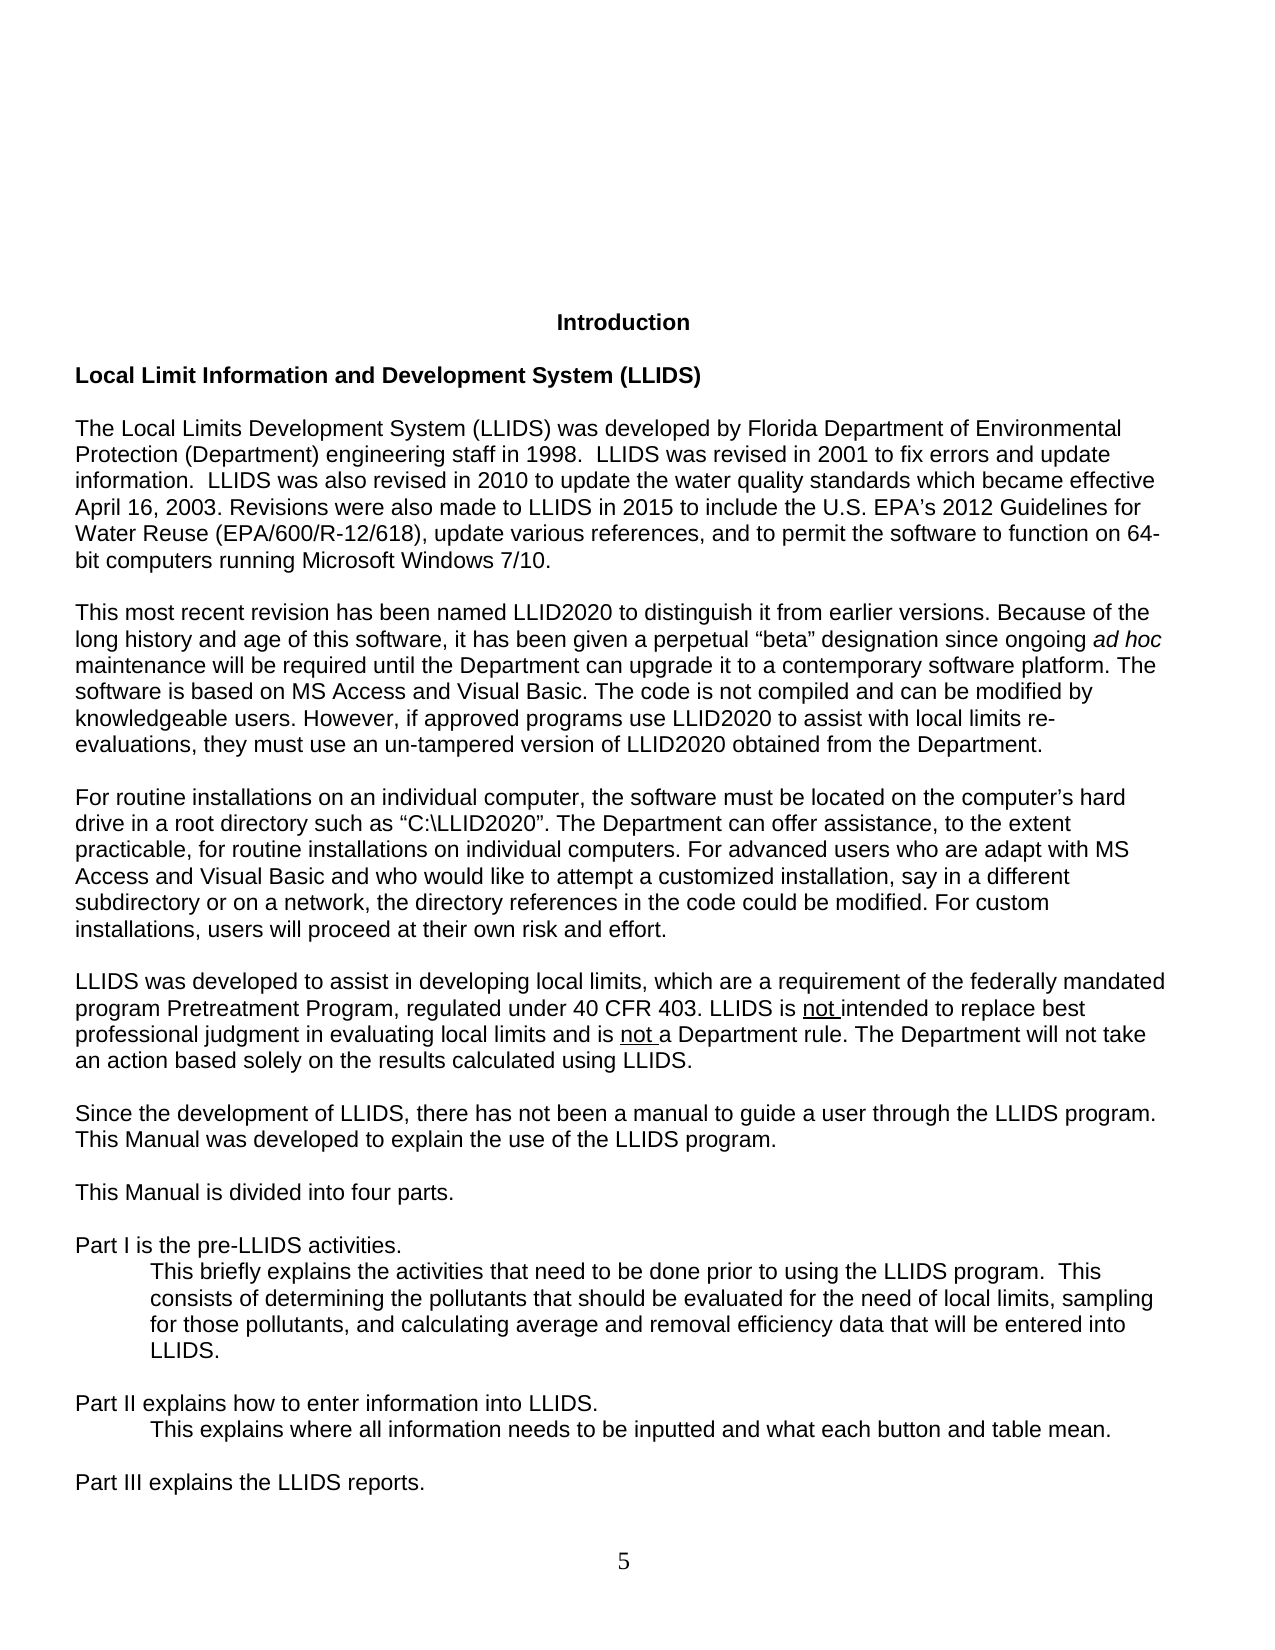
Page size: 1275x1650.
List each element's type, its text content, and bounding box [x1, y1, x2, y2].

text This most recent revision has been named LLID2020 to distinguish it from earlier versions. Because of the long history and age of this software, it has been given a perpetual “beta” designation since ongoing ad hoc maintenance will be required until the Department can upgrade it to a contemporary software platform. The software is based on MS Access and Visual Basic. The code is not compiled and can be modified by knowledgeable users. However, if approved programs use LLID2020 to assist with local limits re-evaluations, they must use an un-tampered version of LLID2020 obtained from the Department. [75, 599, 1172, 757]
text This explains where all information needs to be inputted and what each button and table mean. [150, 1416, 1172, 1443]
text Local Limit Information and Development System (LLIDS) [75, 362, 1172, 388]
text This briefly explains the activities that need to be done prior to using the LLIDS program. This consists of determining the pollutants that should be evaluated for the need of local limits, sampling for those pollutants, and calculating average and removal efficiency data that will be entered into LLIDS. [150, 1258, 1172, 1363]
text Part III explains the LLIDS reports. [75, 1469, 1172, 1495]
text Introduction [75, 309, 1172, 336]
text Part II explains how to enter information into LLIDS. [75, 1390, 1172, 1416]
text The Local Limits Development System (LLIDS) was developed by Florida Department of Environmental Protection (Department) engineering staff in 1998. LLIDS was revised in 2001 to fix errors and update information. LLIDS was also revised in 2010 to update the water quality standards which became effective April 16, 2003. Revisions were also made to LLIDS in 2015 to include the U.S. EPA’s 2012 Guidelines for Water Reuse (EPA/600/R-12/618), update various references, and to permit the software to function on 64-bit computers running Microsoft Windows 7/10. [75, 415, 1172, 573]
text Since the development of LLIDS, there has not been a manual to guide a user through the LLIDS program. This Manual was developed to explain the use of the LLIDS program. [75, 1100, 1172, 1153]
text LLIDS was developed to assist in developing local limits, which are a requirement of the federally mandated program Pretreatment Program, regulated under 40 CFR 403. LLIDS is not intended to replace best professional judgment in evaluating local limits and is not a Department rule. The Department will not take an action based solely on the results calculated using LLIDS. [75, 968, 1172, 1074]
text Part I is the pre-LLIDS activities. [75, 1232, 1172, 1258]
text This Manual is divided into four parts. [75, 1179, 1172, 1205]
text For routine installations on an individual computer, the software must be located on the computer’s hard drive in a root directory such as “C:\LLID2020”. The Department can offer assistance, to the extent practicable, for routine installations on individual computers. For advanced users who are adapt with MS Access and Visual Basic and who would like to attempt a customized installation, say in a different subdirectory or on a network, the directory references in the code could be modified. For custom installations, users will proceed at their own risk and effort. [75, 784, 1172, 942]
